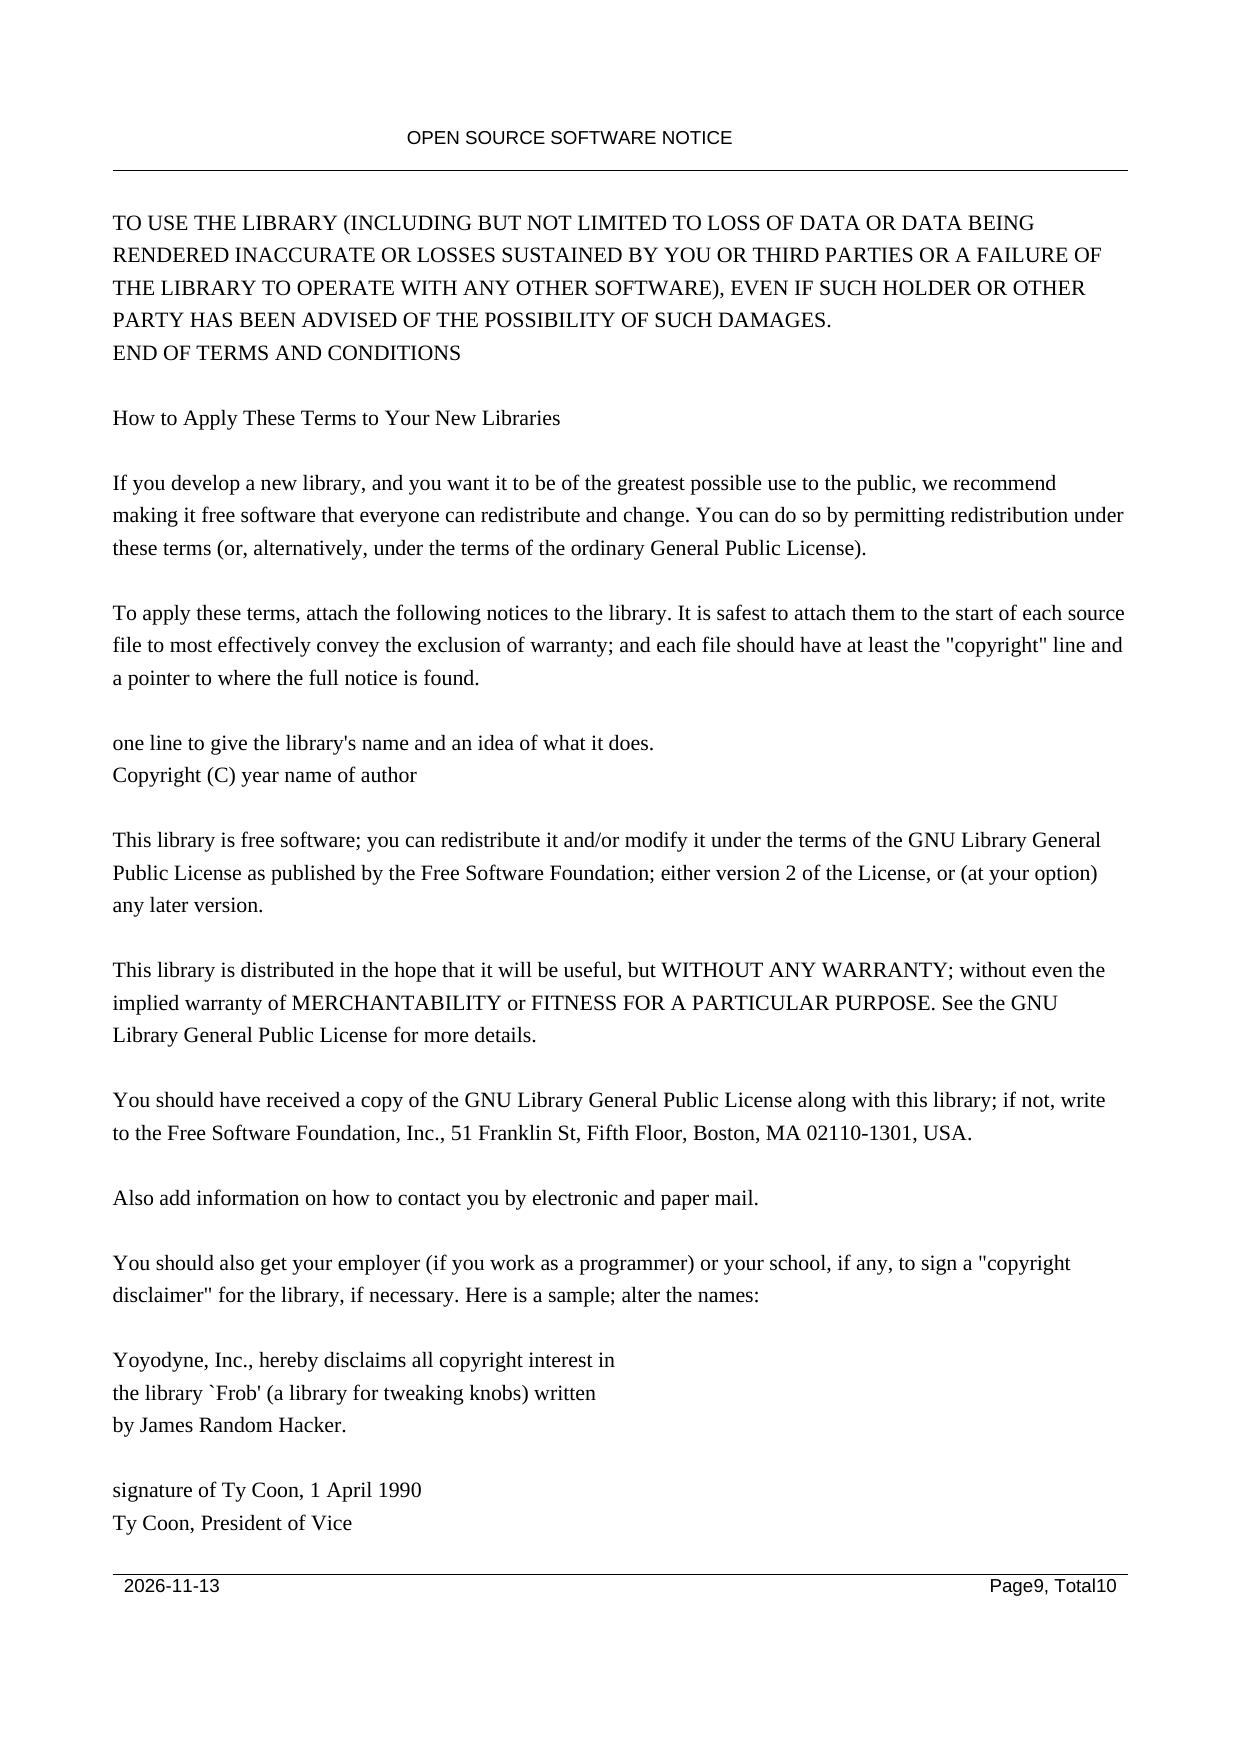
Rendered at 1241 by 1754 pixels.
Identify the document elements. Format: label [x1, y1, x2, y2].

text [112, 206, 1128, 1539]
